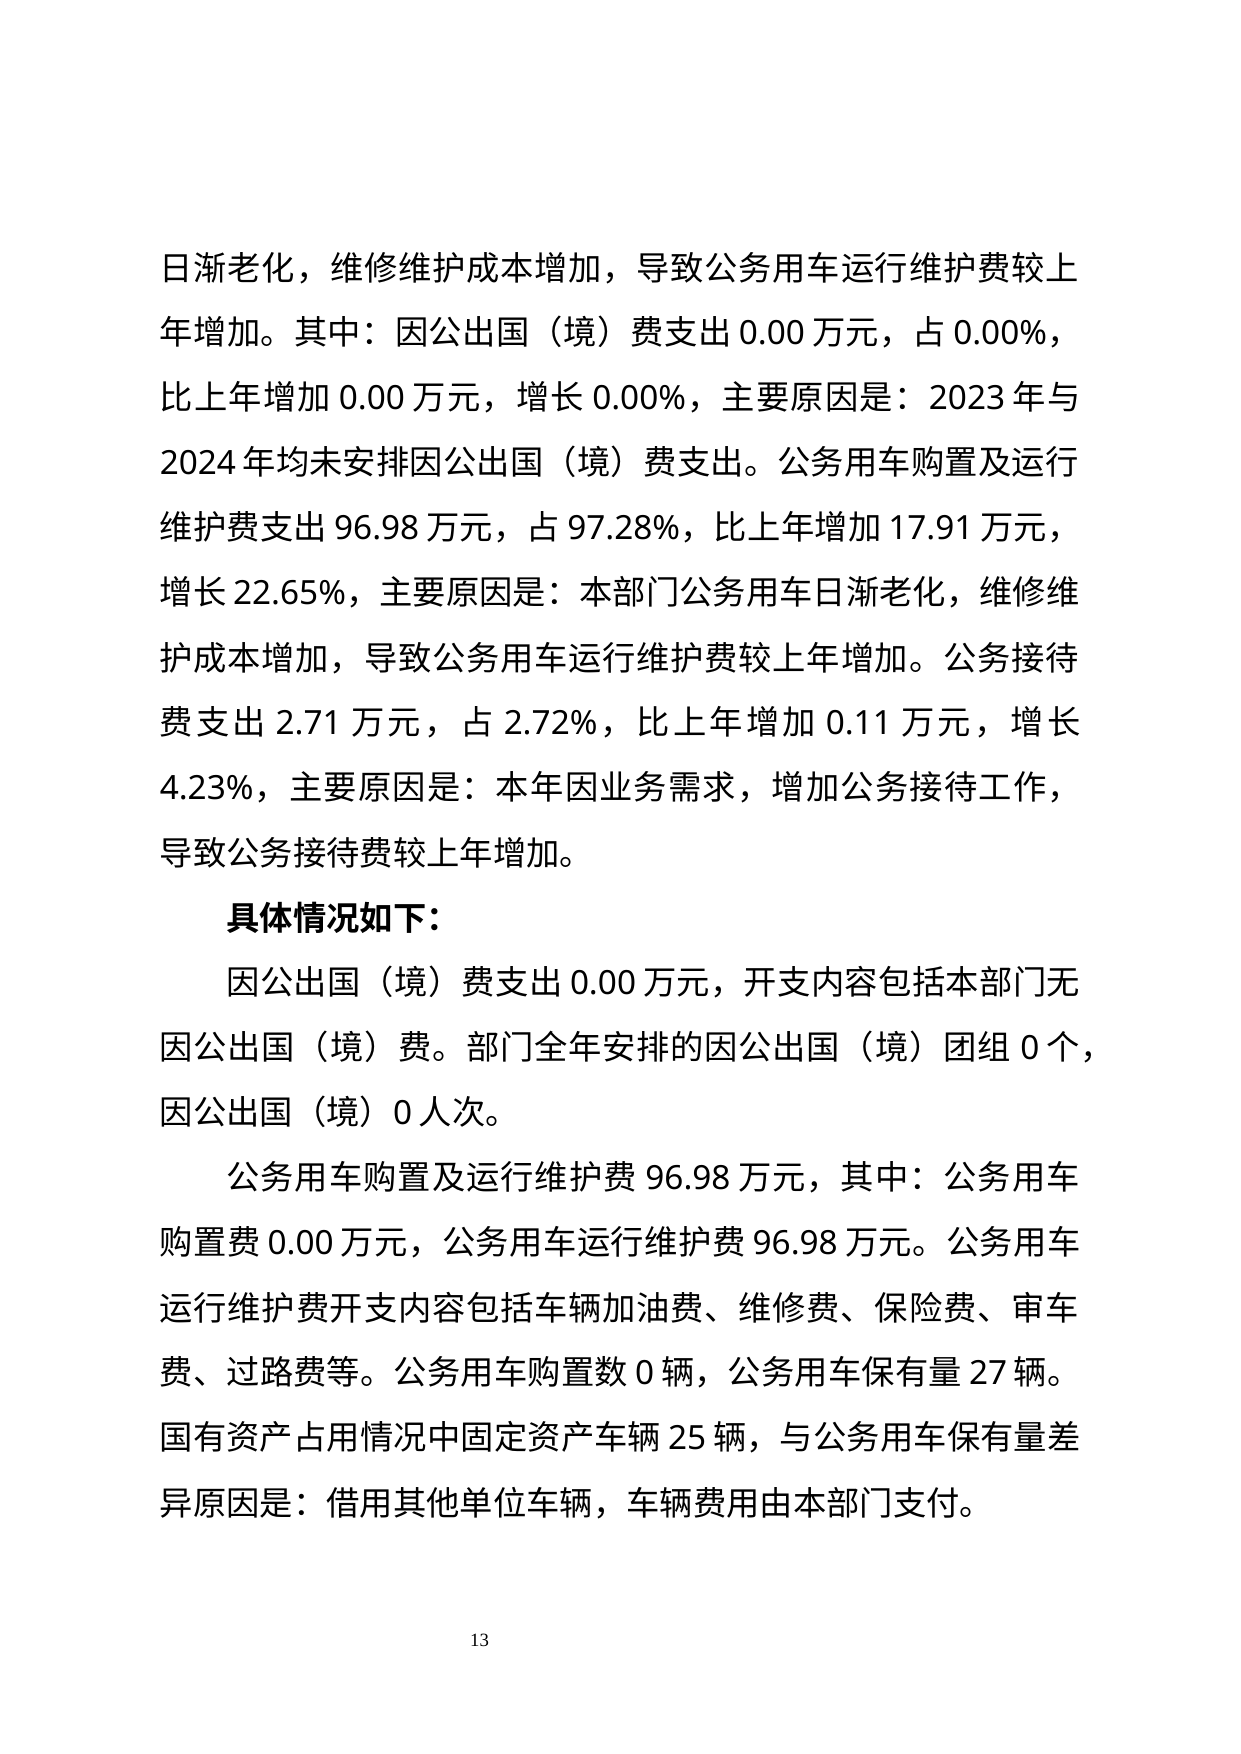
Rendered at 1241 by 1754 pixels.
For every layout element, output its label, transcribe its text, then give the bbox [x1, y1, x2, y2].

text 具体情况如下： [159, 883, 1081, 948]
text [159, 233, 1081, 883]
text 公务用车购置及运行维护费96.98万元，其中：公务用车购置费0.00万元，公务用车运行维护费96.98万元。公务用车运行维护费开支内容包括车辆加油费、维修费、保险费、审车费、过路费等。公务用车购置数0辆，公务用车保有量27辆。国有资产占用情况中固定资产车辆25辆，与公务用车保有量差异原因是：借用其他单位车辆，车辆费用由本部门支付。 [159, 1143, 1081, 1533]
text 因公出国（境）费支出0.00万元，开支内容包括本部门无因公出国（境）费。部门全年安排的因公出国（境）团组0个，因公出国（境）0人次。 [159, 948, 1081, 1143]
